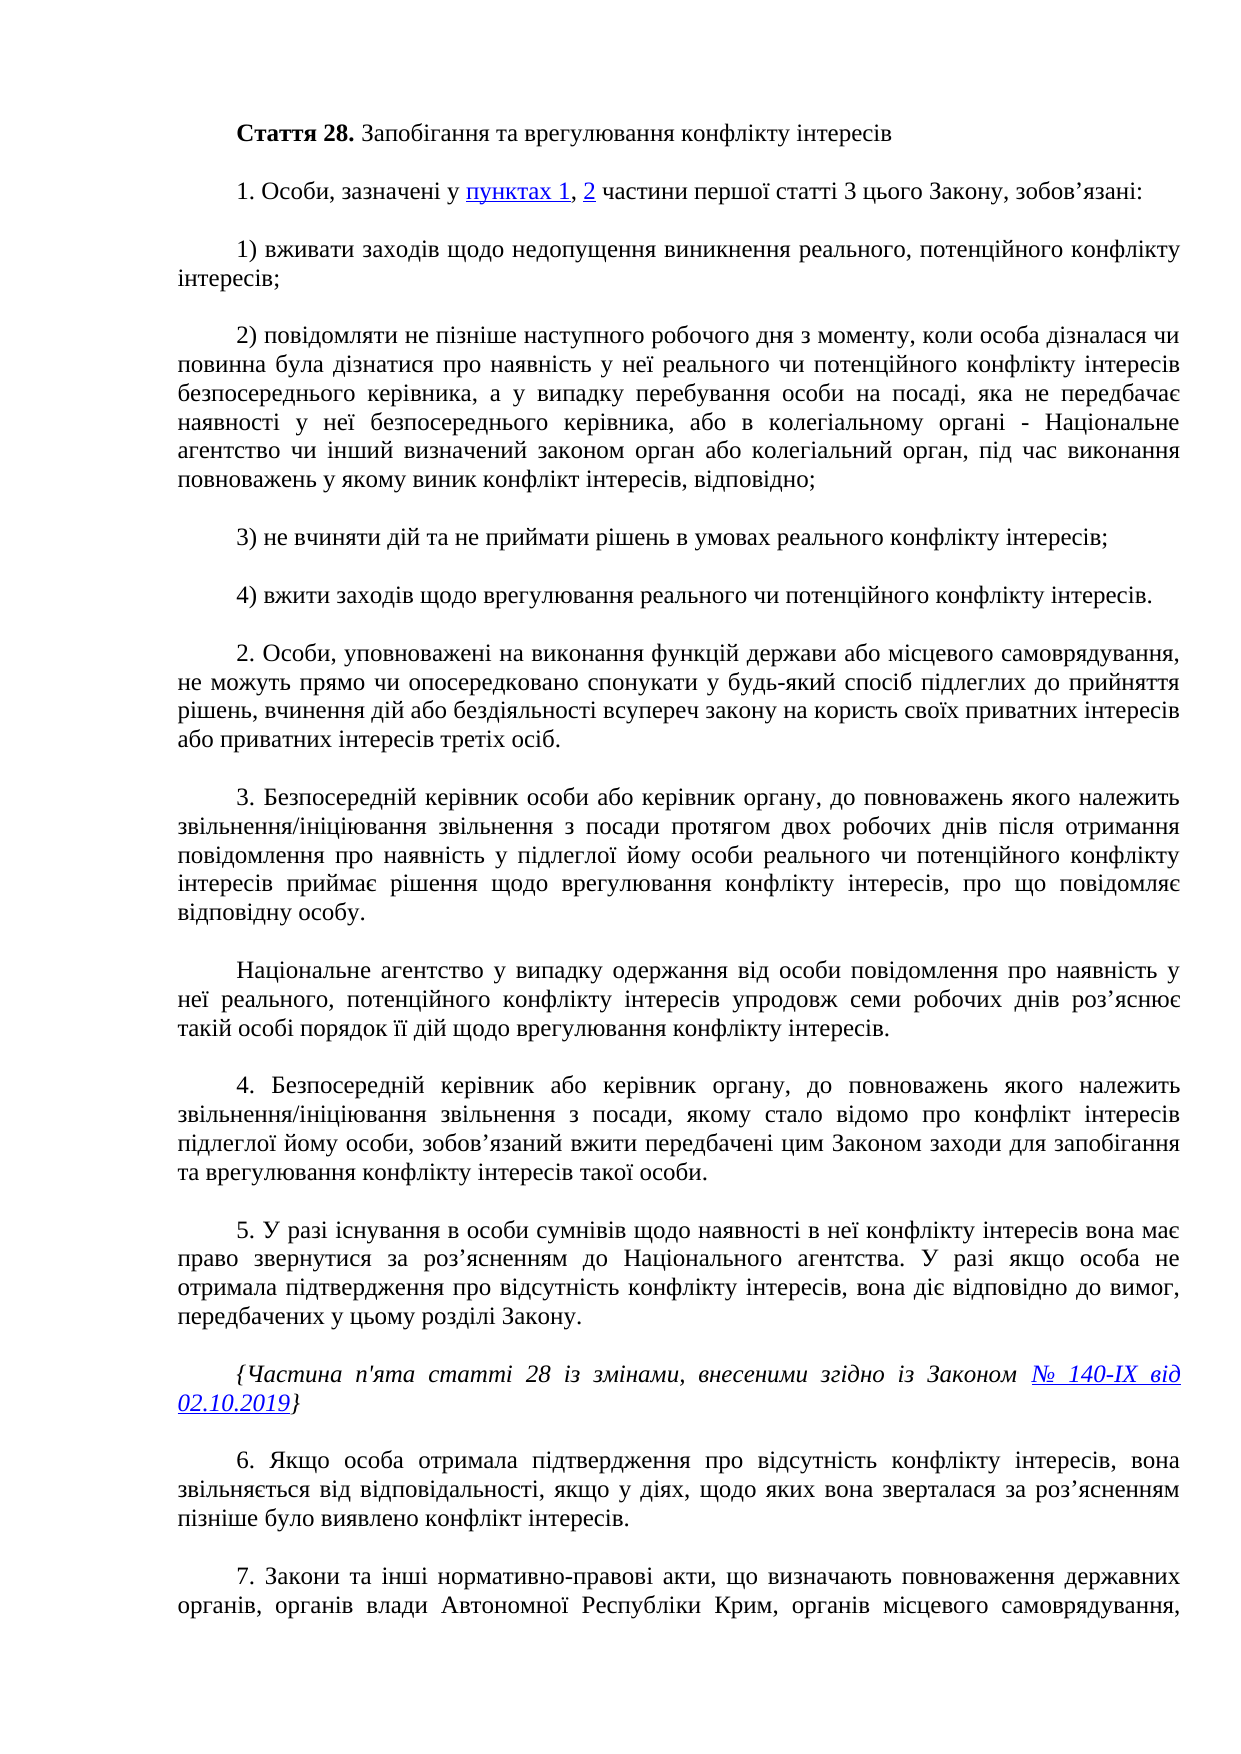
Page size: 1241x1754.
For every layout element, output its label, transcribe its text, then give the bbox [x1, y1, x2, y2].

text 1) вживати заходів щодо недопущення виникнення реального, потенційного конфлікту інтересів; [177, 234, 1181, 291]
text 1. Особи, зазначені у пунктах 1, 2 частини першої статті 3 цього Закону, зобов’язані: [177, 176, 1181, 205]
text 3) не вчиняти дій та не приймати рішень в умовах реального конфлікту інтересів; [177, 522, 1181, 551]
text 5. У разі існування в особи сумнівів щодо наявності в неї конфлікту інтересів вона має право звернутися за роз’ясненням до Національного агентства. У разі якщо особа не отримала підтвердження про відсутність конфлікту інтересів, вона діє відповідно до вимог, передбачених у цьому розділі Закону. [177, 1215, 1181, 1330]
text 6. Якщо особа отримала підтвердження про відсутність конфлікту інтересів, вона звільняється від відповідальності, якщо у діях, щодо яких вона зверталася за роз’ясненням пізніше було виявлено конфлікт інтересів. [177, 1446, 1181, 1532]
text 2. Особи, уповноважені на виконання функцій держави або місцевого самоврядування, не можуть прямо чи опосередковано спонукати у будь-який спосіб підлеглих до прийняття рішень, вчинення дій або бездіяльності всупереч закону на користь своїх приватних інтересів або приватних інтересів третіх осіб. [177, 638, 1181, 753]
text Національне агентство у випадку одержання від особи повідомлення про наявність у неї реального, потенційного конфлікту інтересів упродовж семи робочих днів роз’яснює такій особі порядок її дій щодо врегулювання конфлікту інтересів. [177, 955, 1181, 1041]
text {Частина п'ята статті 28 із змінами, внесеними згідно із Законом № 140-IX від 02.10.2019} [177, 1359, 1181, 1416]
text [177, 1561, 1181, 1618]
text Стаття 28. Запобігання та врегулювання конфлікту інтересів [177, 118, 1181, 147]
text 2) повідомляти не пізніше наступного робочого дня з моменту, коли особа дізналася чи повинна була дізнатися про наявність у неї реального чи потенційного конфлікту інтересів безпосереднього керівника, а у випадку перебування особи на посаді, яка не передбачає наявності у неї безпосереднього керівника, або в колегіальному органі - Національне агентство чи інший визначений законом орган або колегіальний орган, під час виконання повноважень у якому виник конфлікт інтересів, відповідно; [177, 321, 1181, 493]
text 4) вжити заходів щодо врегулювання реального чи потенційного конфлікту інтересів. [177, 580, 1181, 609]
text 4. Безпосередній керівник або керівник органу, до повноважень якого належить звільнення/ініціювання звільнення з посади, якому стало відомо про конфлікт інтересів підлеглої йому особи, зобов’язаний вжити передбачені цим Законом заходи для запобігання та врегулювання конфлікту інтересів такої особи. [177, 1071, 1181, 1186]
text 3. Безпосередній керівник особи або керівник органу, до повноважень якого належить звільнення/ініціювання звільнення з посади протягом двох робочих днів після отримання повідомлення про наявність у підлеглої йому особи реального чи потенційного конфлікту інтересів приймає рішення щодо врегулювання конфлікту інтересів, про що повідомляє відповідну особу. [177, 782, 1181, 926]
